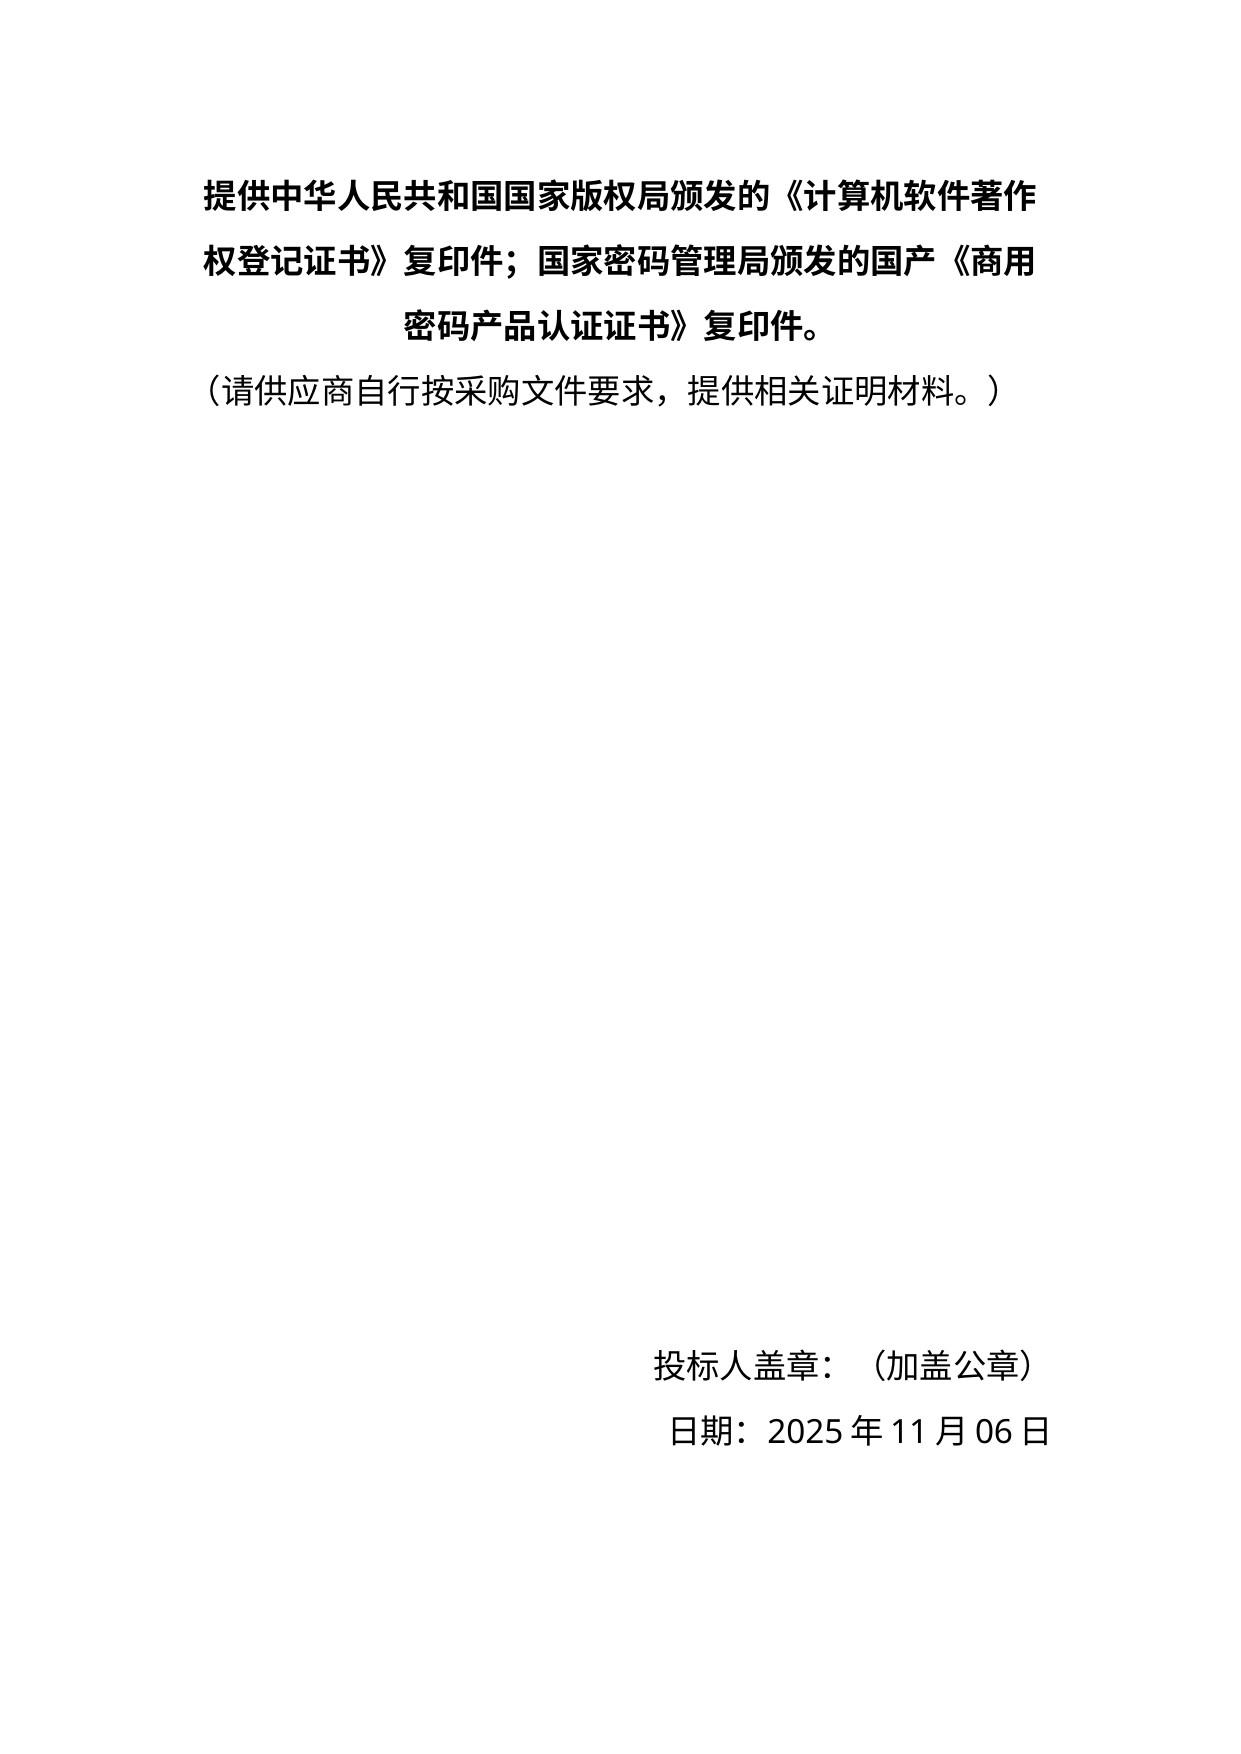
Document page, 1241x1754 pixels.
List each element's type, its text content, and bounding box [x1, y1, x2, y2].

subtitle 日期：2025年11月06日 [187, 1397, 1053, 1462]
text 提供中华人民共和国国家版权局颁发的《计算机软件著作权登记证书》复印件；国家密码管理局颁发的国产《商用密码产品认证证书》复印件。 [187, 162, 1053, 357]
text （请供应商自行按采购文件要求，提供相关证明材料。） [187, 357, 1053, 422]
subtitle 投标人盖章：（加盖公章） [187, 1332, 1053, 1397]
